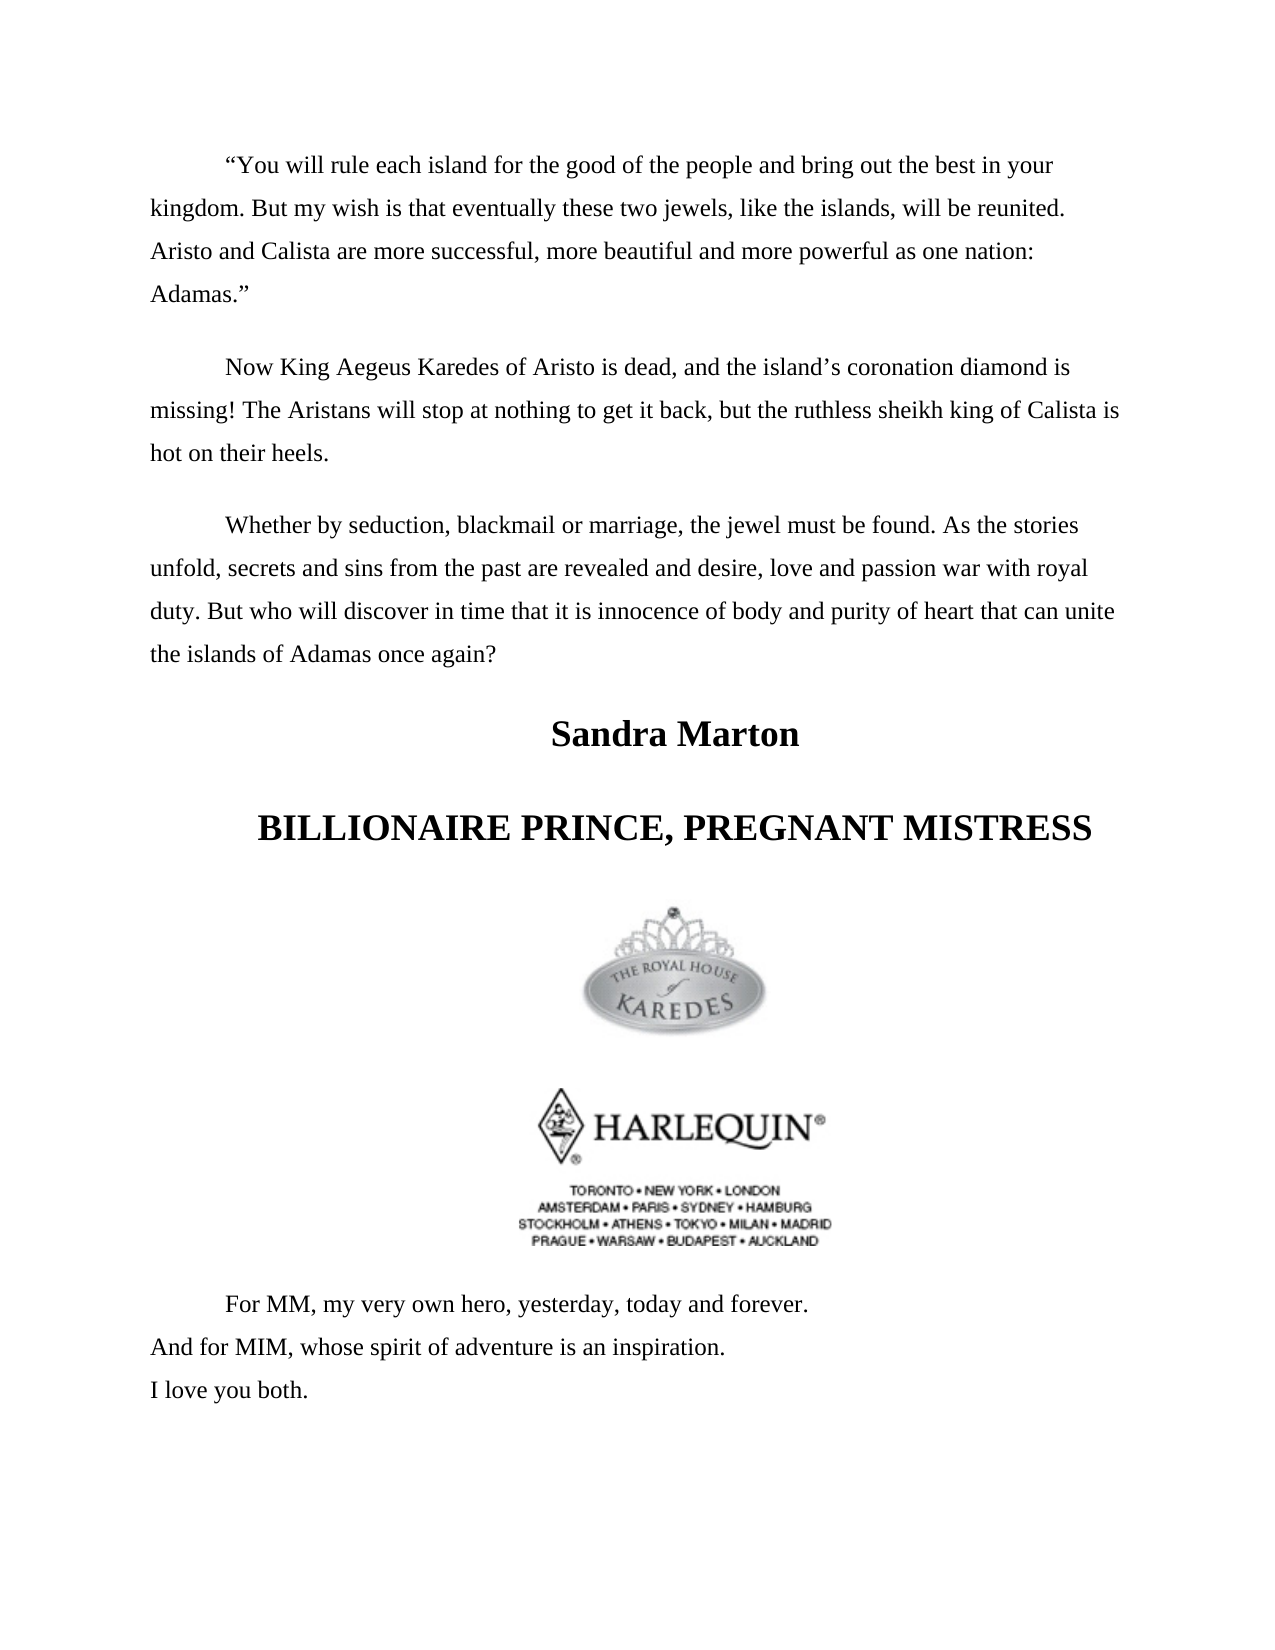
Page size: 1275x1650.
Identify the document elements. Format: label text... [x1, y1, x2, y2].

text BILLIONAIRE PRINCE, PREGNANT MISTRESS [150, 806, 1125, 849]
text Now King Aegeus Karedes of Aristo is dead, and the island’s coronation diamond is missing! The Aristans will stop at nothing to get it back, but the ruthless sheikh king of Calista is hot on their heels. [150, 352, 1125, 467]
picture [518, 1088, 832, 1246]
text Sandra Marton [150, 712, 1125, 755]
text For MM, my very own hero, yesterday, today and forever. And for MIM, whose spirit of adventure is an inspiration. I love you both. [150, 1289, 1125, 1404]
picture [578, 899, 772, 1045]
text Whether by seduction, blackmail or marriage, the jewel must be found. As the stories unfold, secrets and sins from the past are revealed and desire, love and passion war with royal duty. But who will discover in time that it is innocence of body and purity of heart that can unite the islands of Adamas once again? [150, 510, 1125, 668]
text “You will rule each island for the good of the people and bring out the best in your kingdom. But my wish is that eventually these two jewels, like the islands, will be reunited. Aristo and Calista are more successful, more beautiful and more powerful as one nation: Adamas.” [150, 150, 1125, 308]
